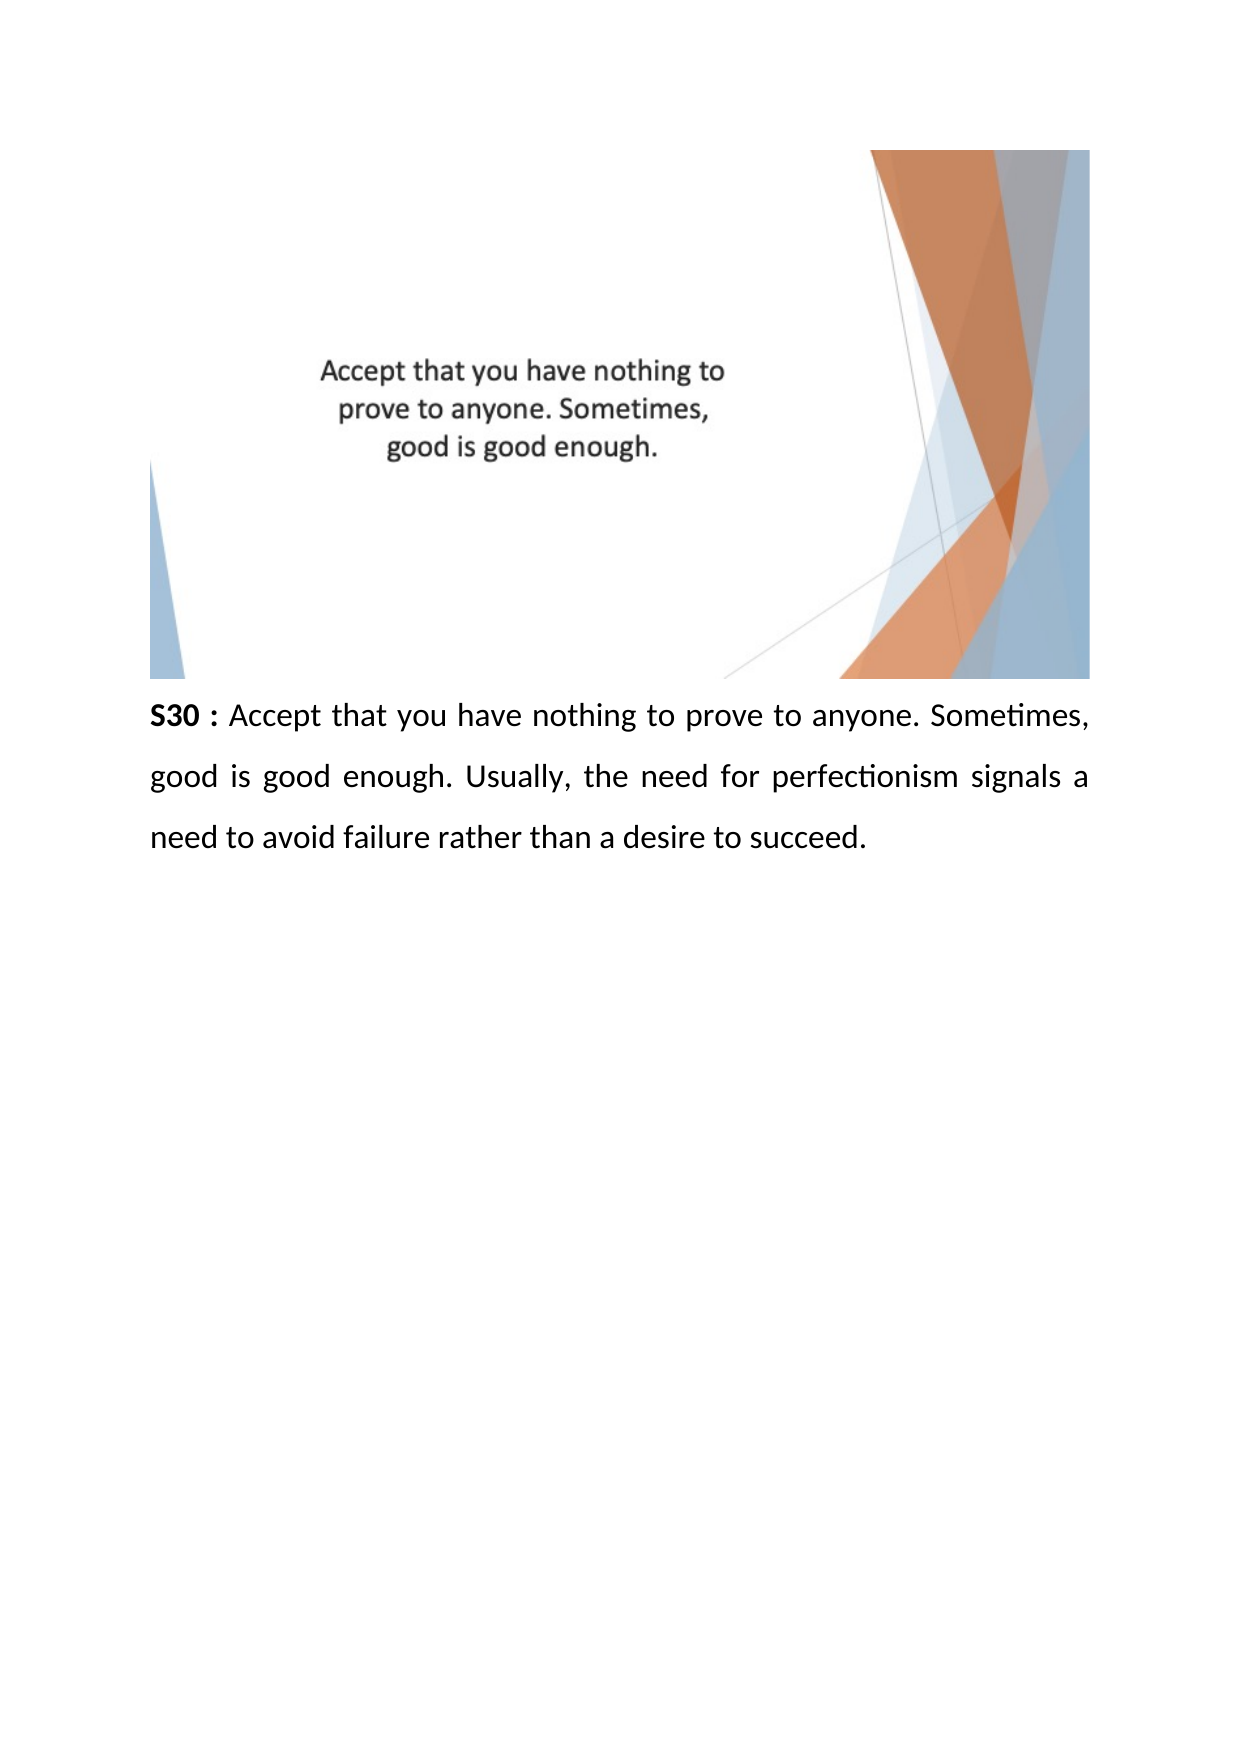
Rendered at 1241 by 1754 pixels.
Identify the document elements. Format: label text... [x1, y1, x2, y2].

picture [150, 150, 1090, 679]
text S30 : Accept that you have nothing to prove to anyone. Sometimes, good is good enough. Usually, the need for perfectionism signals a need to avoid failure rather than a desire to succeed. [150, 694, 1090, 857]
